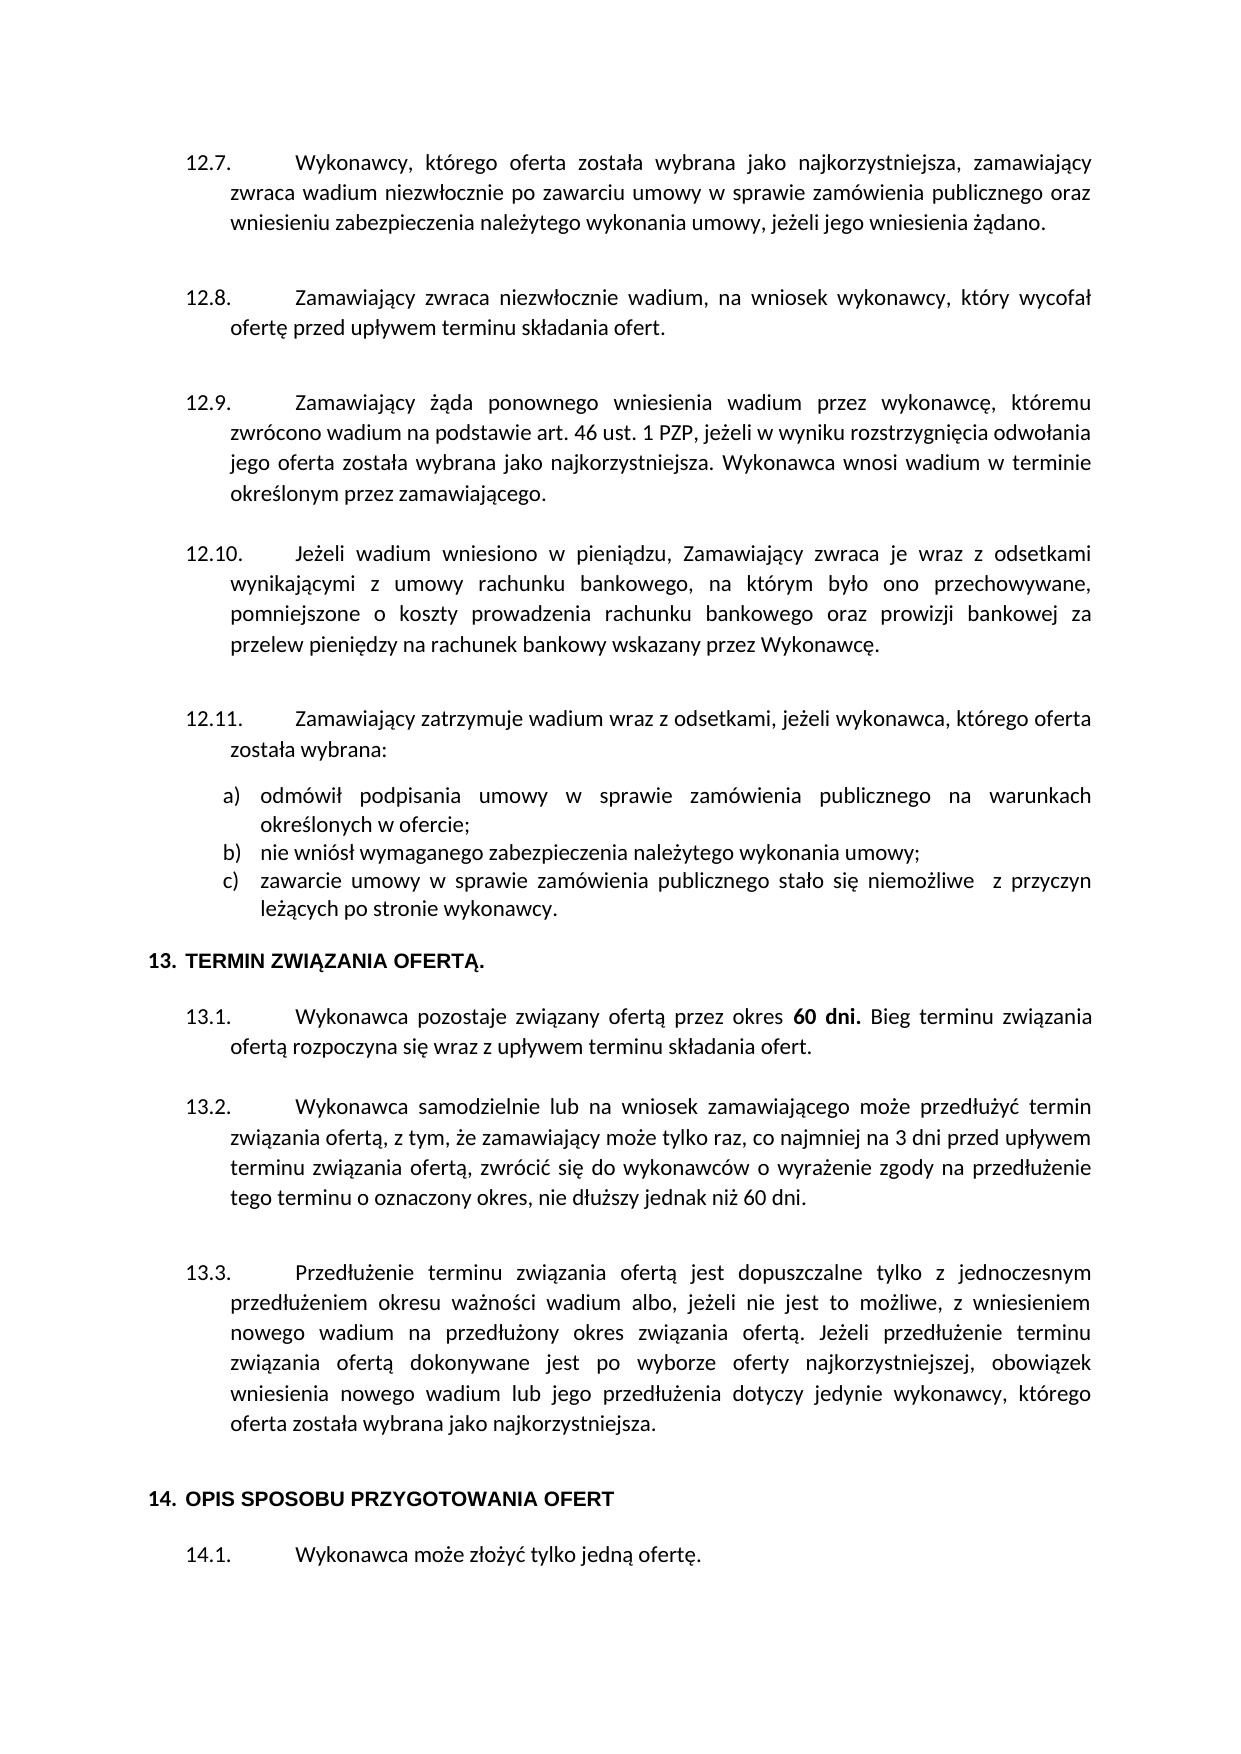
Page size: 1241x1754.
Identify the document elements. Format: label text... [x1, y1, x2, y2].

list Wykonawca może złożyć tylko jedną ofertę. [185, 1540, 1093, 1568]
list nie wniósł wymaganego zabezpieczenia należytego wykonania umowy; [223, 838, 1093, 866]
list TERMIN ZWIĄZANIA OFERTĄ. [148, 946, 1093, 974]
list Zamawiający zatrzymuje wadium wraz z odsetkami, jeżeli wykonawca, którego oferta została wybrana: [185, 704, 1093, 763]
list Przedłużenie terminu związania ofertą jest dopuszczalne tylko z jednoczesnym przedłużeniem okresu ważności wadium albo, jeżeli nie jest to możliwe, z wniesieniem nowego wadium na przedłużony okres związania ofertą. Jeżeli przedłużenie terminu związania ofertą dokonywane jest po wyborze oferty najkorzystniejszej, obowiązek wniesienia nowego wadium lub jego przedłużenia dotyczy jedynie wykonawcy, którego oferta została wybrana jako najkorzystniejsza. [185, 1258, 1093, 1437]
list Zamawiający zwraca niezwłocznie wadium, na wniosek wykonawcy, który wycofał ofertę przed upływem terminu składania ofert. [185, 283, 1093, 341]
list Wykonawcy, którego oferta została wybrana jako najkorzystniejsza, zamawiający zwraca wadium niezwłocznie po zawarciu umowy w sprawie zamówienia publicznego oraz wniesieniu zabezpieczenia należytego wykonania umowy, jeżeli jego wniesienia żądano. [185, 148, 1093, 236]
list OPIS SPOSOBU PRZYGOTOWANIA OFERT [148, 1484, 1093, 1512]
list odmówił podpisania umowy w sprawie zamówienia publicznego na warunkach określonych w ofercie; [223, 782, 1093, 838]
list Wykonawca pozostaje związany ofertą przez okres 60 dni. Bieg terminu związania ofertą rozpoczyna się wraz z upływem terminu składania ofert. [185, 1002, 1093, 1060]
list zawarcie umowy w sprawie zamówienia publicznego stało się niemożliwe z przyczyn leżących po stronie wykonawcy. [223, 866, 1093, 922]
list Wykonawca samodzielnie lub na wniosek zamawiającego może przedłużyć termin związania ofertą, z tym, że zamawiający może tylko raz, co najmniej na 3 dni przed upływem terminu związania ofertą, zwrócić się do wykonawców o wyrażenie zgody na przedłużenie tego terminu o oznaczony okres, nie dłuższy jednak niż 60 dni. [185, 1092, 1093, 1211]
list Jeżeli wadium wniesiono w pieniądzu, Zamawiający zwraca je wraz z odsetkami wynikającymi z umowy rachunku bankowego, na którym było ono przechowywane, pomniejszone o koszty prowadzenia rachunku bankowego oraz prowizji bankowej za przelew pieniędzy na rachunek bankowy wskazany przez Wykonawcę. [185, 539, 1093, 658]
list Zamawiający żąda ponownego wniesienia wadium przez wykonawcę, któremu zwrócono wadium na podstawie art. 46 ust. 1 PZP, jeżeli w wyniku rozstrzygnięcia odwołania jego oferta została wybrana jako najkorzystniejsza. Wykonawca wnosi wadium w terminie określonym przez zamawiającego. [185, 388, 1093, 507]
